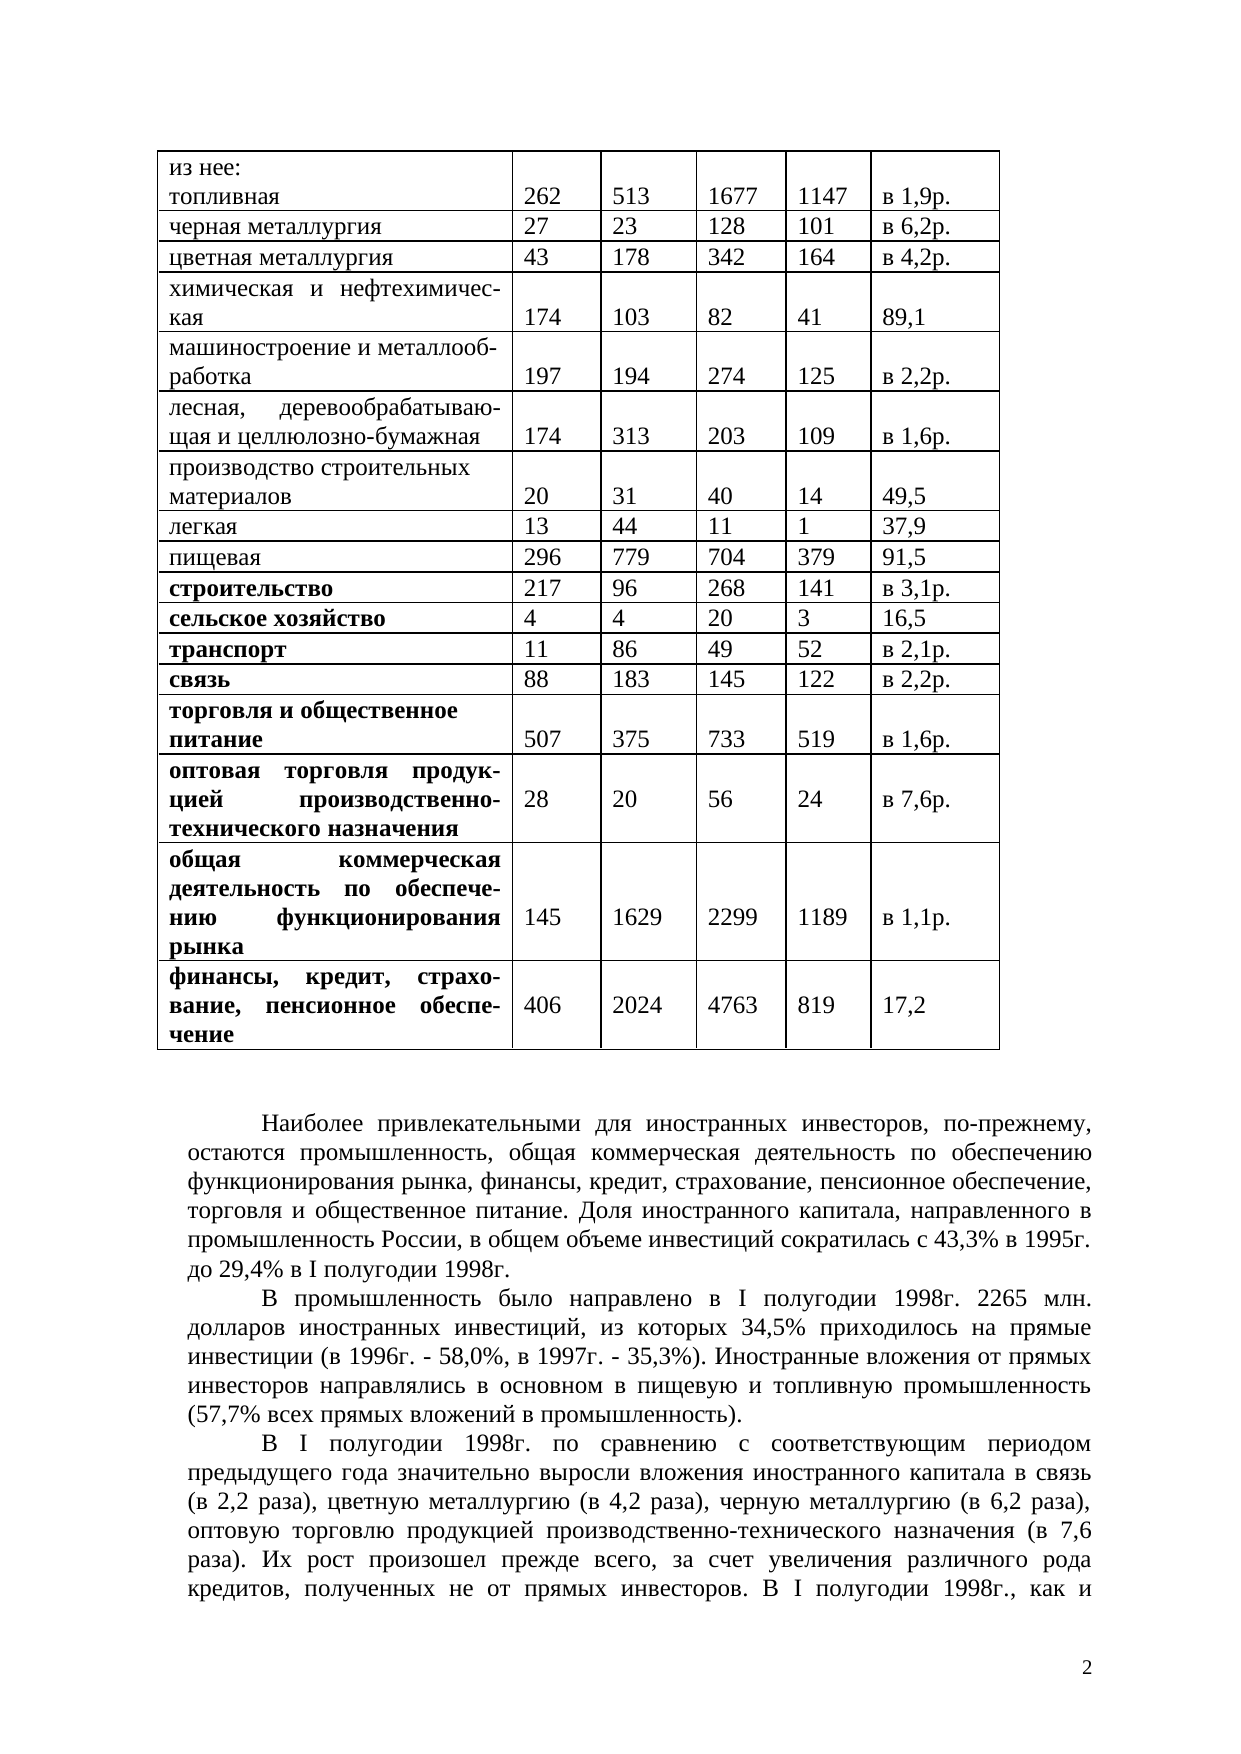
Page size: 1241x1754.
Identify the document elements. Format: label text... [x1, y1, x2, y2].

table_cell 4 [513, 603, 600, 632]
table_cell 4763 [697, 961, 785, 1048]
table_cell 733 [697, 695, 785, 753]
table_cell 16,5 [872, 603, 999, 632]
table_cell 194 [602, 332, 696, 390]
table_cell 313 [602, 392, 696, 450]
table_cell 28 [513, 755, 600, 842]
table_cell цветная металлургия [158, 241, 512, 271]
table_cell 122 [787, 665, 870, 693]
table_cell 274 [697, 332, 785, 390]
table_cell из нее: топливная [158, 152, 512, 210]
table_cell общая коммерческая деятельность по обеспече-нию функционирования рынка [158, 843, 512, 960]
table_cell 1 [787, 511, 870, 540]
table_cell 27 [513, 211, 600, 240]
table_cell 44 [602, 511, 696, 540]
table_cell 109 [787, 392, 870, 450]
table_cell химическая и нефтехимичес-кая [158, 272, 512, 331]
table_cell 20 [602, 755, 696, 842]
table_cell в 1,6р. [872, 392, 999, 450]
table_cell 145 [697, 665, 785, 693]
table_cell 14 [787, 452, 870, 510]
table_cell 519 [787, 695, 870, 753]
table_cell в 1,9р. [872, 152, 999, 210]
table_cell в 2,1р. [872, 634, 999, 663]
table_cell 13 [513, 511, 600, 540]
table_cell 41 [787, 273, 870, 331]
table_cell 11 [513, 634, 600, 663]
table_cell лесная, деревообрабатываю-щая и целлюлозно-бумажная [158, 391, 512, 450]
table_cell 2024 [602, 961, 696, 1048]
table_cell 217 [513, 573, 600, 602]
table_cell 17,2 [872, 961, 999, 1048]
table_cell 82 [697, 273, 785, 331]
table_cell 819 [787, 961, 870, 1048]
table_cell 20 [513, 452, 600, 510]
table_cell связь [158, 664, 512, 693]
table_cell в 1,6р. [872, 695, 999, 753]
table_cell 43 [513, 242, 600, 271]
table_cell 24 [787, 755, 870, 842]
table_cell оптовая торговля продук-цией производственно-технического назначения [158, 754, 512, 842]
table_cell 11 [697, 511, 785, 540]
table_cell 103 [602, 273, 696, 331]
table_cell 1147 [787, 152, 870, 210]
table_cell 128 [697, 211, 785, 240]
table_cell в 6,2р. [872, 211, 999, 240]
table_cell 704 [697, 542, 785, 571]
table_cell 197 [513, 332, 600, 390]
table_cell в 1,1р. [872, 843, 999, 960]
table_cell 3 [787, 603, 870, 632]
table_cell 183 [602, 665, 696, 693]
table_cell 1629 [602, 843, 696, 960]
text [187, 1428, 1092, 1602]
table_cell 513 [602, 152, 696, 210]
table_cell 1189 [787, 843, 870, 960]
table_cell 37,9 [872, 511, 999, 540]
table_cell 125 [787, 332, 870, 390]
table_cell сельское хозяйство [158, 603, 512, 632]
table_cell производство строительных материалов [158, 451, 512, 510]
table_cell финансы, кредит, страхо-вание, пенсионное обеспе-чение [158, 961, 512, 1048]
table_cell 89,1 [872, 273, 999, 331]
table_cell в 2,2р. [872, 332, 999, 390]
table_cell 268 [697, 573, 785, 602]
table_cell 342 [697, 242, 785, 271]
table_cell в 2,2р. [872, 665, 999, 693]
table_cell 91,5 [872, 542, 999, 571]
table_cell торговля и общественное питание [158, 695, 512, 753]
table_cell 20 [697, 603, 785, 632]
table_cell 779 [602, 542, 696, 571]
table_cell 23 [602, 211, 696, 240]
table_cell 379 [787, 542, 870, 571]
table_cell 164 [787, 242, 870, 271]
table_cell 174 [513, 392, 600, 450]
table_cell 101 [787, 211, 870, 240]
table_cell 96 [602, 573, 696, 602]
table_cell 262 [513, 152, 600, 210]
table_cell 203 [697, 392, 785, 450]
text Наиболее привлекательными для иностранных инвесторов, по-прежнему, остаются промышленность, общая коммерческая деятельность по обеспечению функционирования рынка, финансы, кредит, страхование, пенсионное обеспечение, торговля и общественное питание. Доля иностранного капитала, направленного в промышленность России, в общем объеме инвестиций сократилась с 43,3% в 1995г. до 29,4% в I полугодии 1998г. [187, 1108, 1092, 1282]
table_cell транспорт [158, 633, 512, 663]
table_cell 296 [513, 542, 600, 571]
table_cell 406 [513, 961, 600, 1048]
table_cell в 4,2р. [872, 242, 999, 271]
table_cell 86 [602, 634, 696, 663]
table_cell легкая [158, 511, 512, 540]
table_cell 375 [602, 695, 696, 753]
table_cell 56 [697, 755, 785, 842]
table_cell 507 [513, 695, 600, 753]
table_cell 2299 [697, 843, 785, 960]
table_cell 141 [787, 573, 870, 602]
table_cell 178 [602, 242, 696, 271]
table_cell в 7,6р. [872, 755, 999, 842]
text В промышленность было направлено в I полугодии 1998г. 2265 млн. долларов иностранных инвестиций, из которых 34,5% приходилось на прямые инвестиции (в 1996г. - 58,0%, в 1997г. - 35,3%). Иностранные вложения от прямых инвесторов направлялись в основном в пищевую и топливную промышленность (57,7% всех прямых вложений в промышленность). [187, 1282, 1092, 1428]
table_cell 174 [513, 273, 600, 331]
table_cell 31 [602, 452, 696, 510]
table_cell черная металлургия [158, 211, 512, 240]
table_cell 145 [513, 843, 600, 960]
table_cell пищевая [158, 541, 512, 571]
table_cell 49,5 [872, 452, 999, 510]
table_cell 40 [697, 452, 785, 510]
table_cell машиностроение и металлооб- работка [158, 332, 512, 390]
table_cell 4 [602, 603, 696, 632]
table_cell 88 [513, 665, 600, 693]
table_cell 1677 [697, 152, 785, 210]
table_cell в 3,1р. [872, 573, 999, 602]
table_cell 52 [787, 634, 870, 663]
table_cell 49 [697, 634, 785, 663]
table_cell строительство [158, 572, 512, 602]
